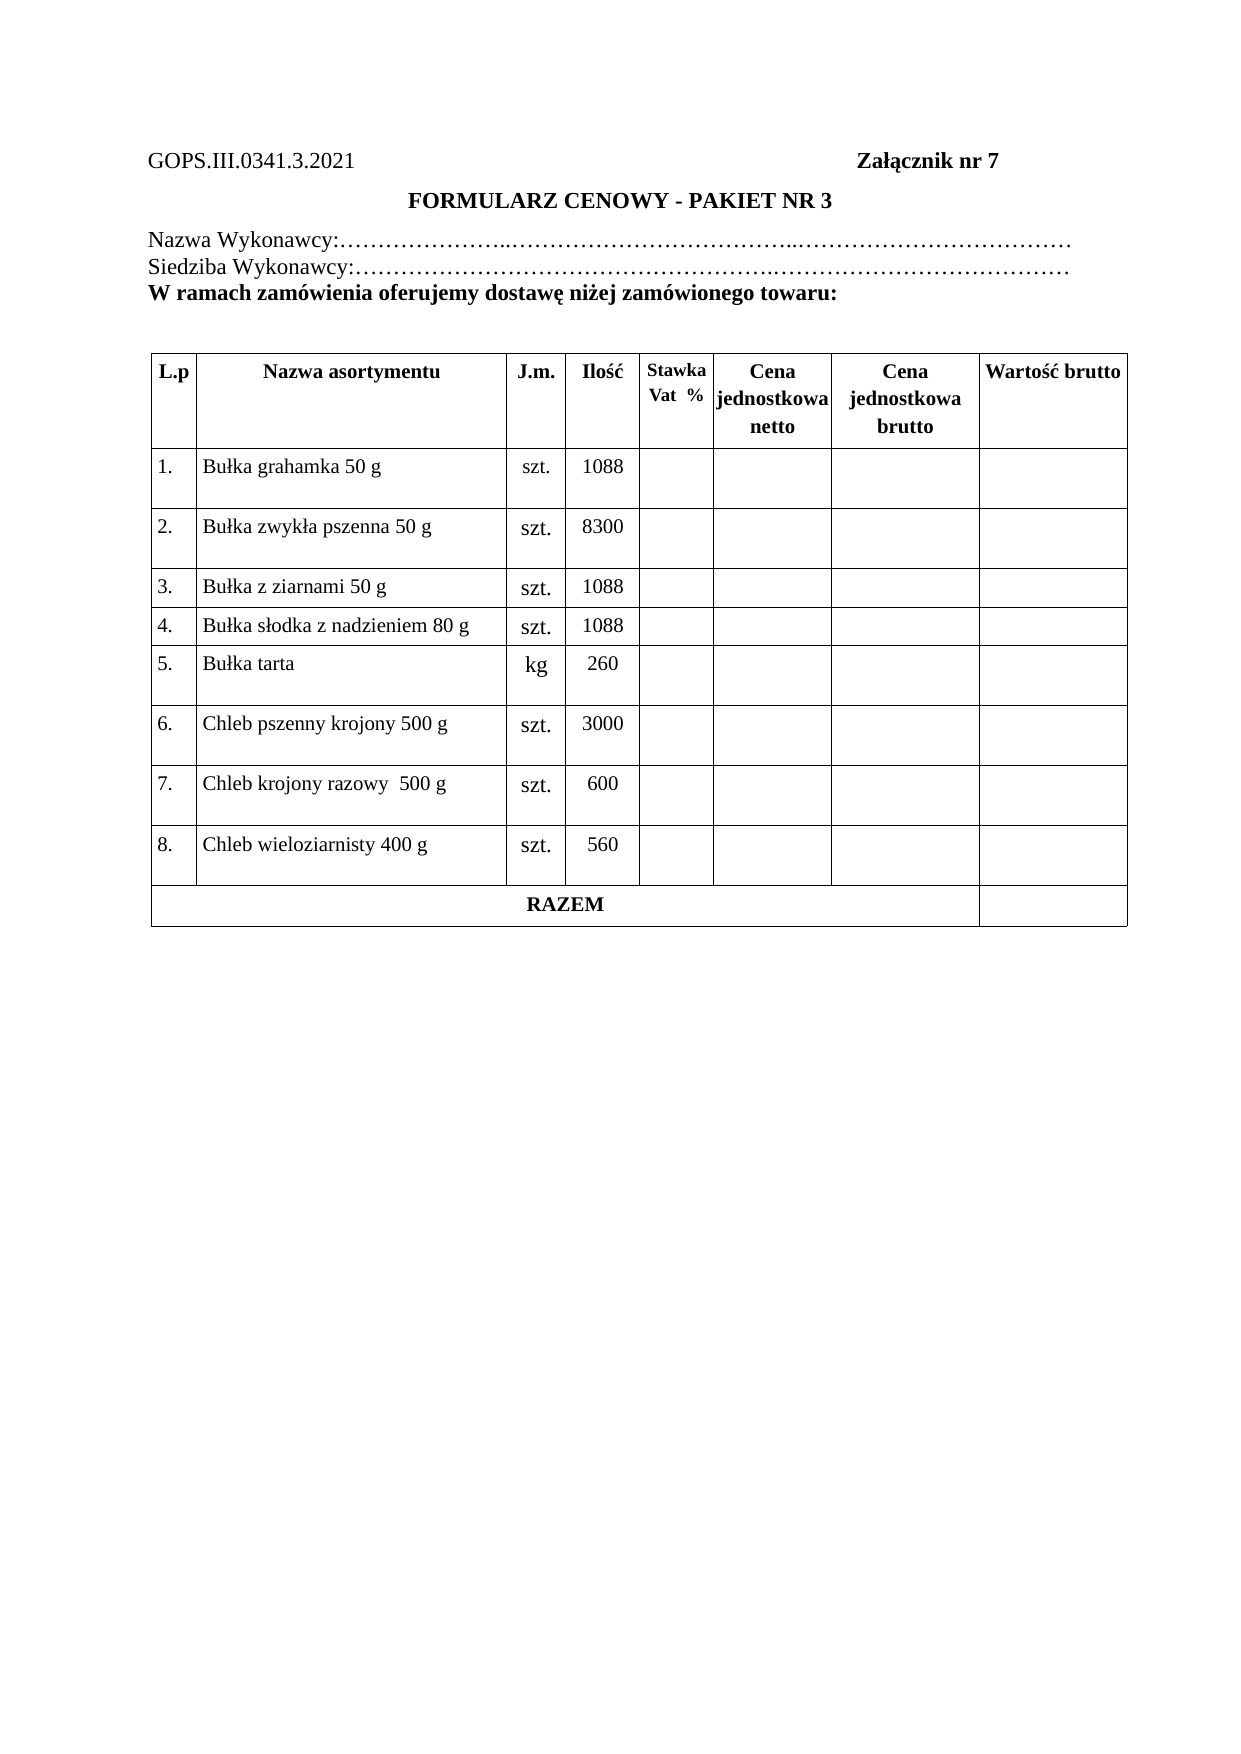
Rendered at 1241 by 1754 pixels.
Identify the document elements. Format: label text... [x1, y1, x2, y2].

table_cell szt. [507, 449, 565, 508]
table_cell 1. [152, 449, 196, 508]
table_cell [832, 449, 979, 508]
table_cell kg [507, 646, 565, 705]
table_cell [640, 608, 713, 645]
table_cell 8. [152, 826, 196, 885]
table_cell 5. [152, 646, 196, 705]
table_cell 4. [152, 608, 196, 645]
table_cell 260 [566, 646, 639, 705]
table_cell RAZEM [152, 886, 979, 926]
table_cell [980, 886, 1127, 926]
table_header Stawka Vat % [640, 354, 713, 448]
table_cell [832, 608, 979, 645]
table_header Cena jednostkowa netto [714, 354, 831, 448]
text Nazwa Wykonawcy:…………………..………………………………..……………………………… [148, 227, 1093, 253]
table_cell Bułka z ziarnami 50 g [197, 569, 506, 607]
table_cell 1088 [566, 449, 639, 508]
table_cell [832, 509, 979, 568]
table_cell [980, 766, 1127, 825]
table_cell [640, 509, 713, 568]
table_cell szt. [507, 706, 565, 765]
table_cell Bułka słodka z nadzieniem 80 g [197, 608, 506, 645]
table_cell [714, 646, 831, 705]
table_cell [980, 646, 1127, 705]
table_cell Chleb pszenny krojony 500 g [197, 706, 506, 765]
table_cell Bułka tarta [197, 646, 506, 705]
text Siedziba Wykonawcy:……………………………………………….………………………………… [148, 253, 1093, 279]
table_header J.m. [507, 354, 565, 448]
table_cell [980, 569, 1127, 607]
table_cell [832, 826, 979, 885]
table_cell [980, 706, 1127, 765]
table_cell [640, 826, 713, 885]
table_header Ilość [566, 354, 639, 448]
table_header Wartość brutto [980, 354, 1127, 448]
table_cell 7. [152, 766, 196, 825]
table_cell szt. [507, 826, 565, 885]
table_cell [832, 766, 979, 825]
table_cell 2. [152, 509, 196, 568]
table_cell [980, 509, 1127, 568]
table_cell Bułka zwykła pszenna 50 g [197, 509, 506, 568]
table_cell Bułka grahamka 50 g [197, 449, 506, 508]
table_cell [714, 569, 831, 607]
text FORMULARZ CENOWY - PAKIET NR 3 [148, 187, 1093, 213]
table_cell [832, 706, 979, 765]
table_cell szt. [507, 608, 565, 645]
table_cell szt. [507, 766, 565, 825]
table_cell 1088 [566, 569, 639, 607]
table_cell [640, 569, 713, 607]
table_header L.p [152, 354, 196, 448]
table_cell 8300 [566, 509, 639, 568]
table_cell [640, 766, 713, 825]
table_cell [980, 608, 1127, 645]
table_cell szt. [507, 569, 565, 607]
table_cell 600 [566, 766, 639, 825]
table_cell Chleb wieloziarnisty 400 g [197, 826, 506, 885]
table_cell [640, 646, 713, 705]
table_cell 3000 [566, 706, 639, 765]
table_cell [714, 826, 831, 885]
table_cell [980, 449, 1127, 508]
table_cell [714, 608, 831, 645]
table_cell 560 [566, 826, 639, 885]
table_cell szt. [507, 509, 565, 568]
table_cell [640, 706, 713, 765]
table_header Cena jednostkowa brutto [832, 354, 979, 448]
table_cell 3. [152, 569, 196, 607]
table_cell Chleb krojony razowy 500 g [197, 766, 506, 825]
table_cell 1088 [566, 608, 639, 645]
table_cell [980, 826, 1127, 885]
table_cell [714, 766, 831, 825]
table_cell [640, 449, 713, 508]
table_cell [714, 509, 831, 568]
text GOPS.III.0341.3.2021 Załącznik nr 7 [148, 148, 1093, 174]
table_header Nazwa asortymentu [197, 354, 506, 448]
table_cell [832, 569, 979, 607]
table_cell [832, 646, 979, 705]
table_cell [714, 706, 831, 765]
text W ramach zamówienia oferujemy dostawę niżej zamówionego towaru: [148, 279, 1093, 306]
table_cell [714, 449, 831, 508]
table_cell 6. [152, 706, 196, 765]
